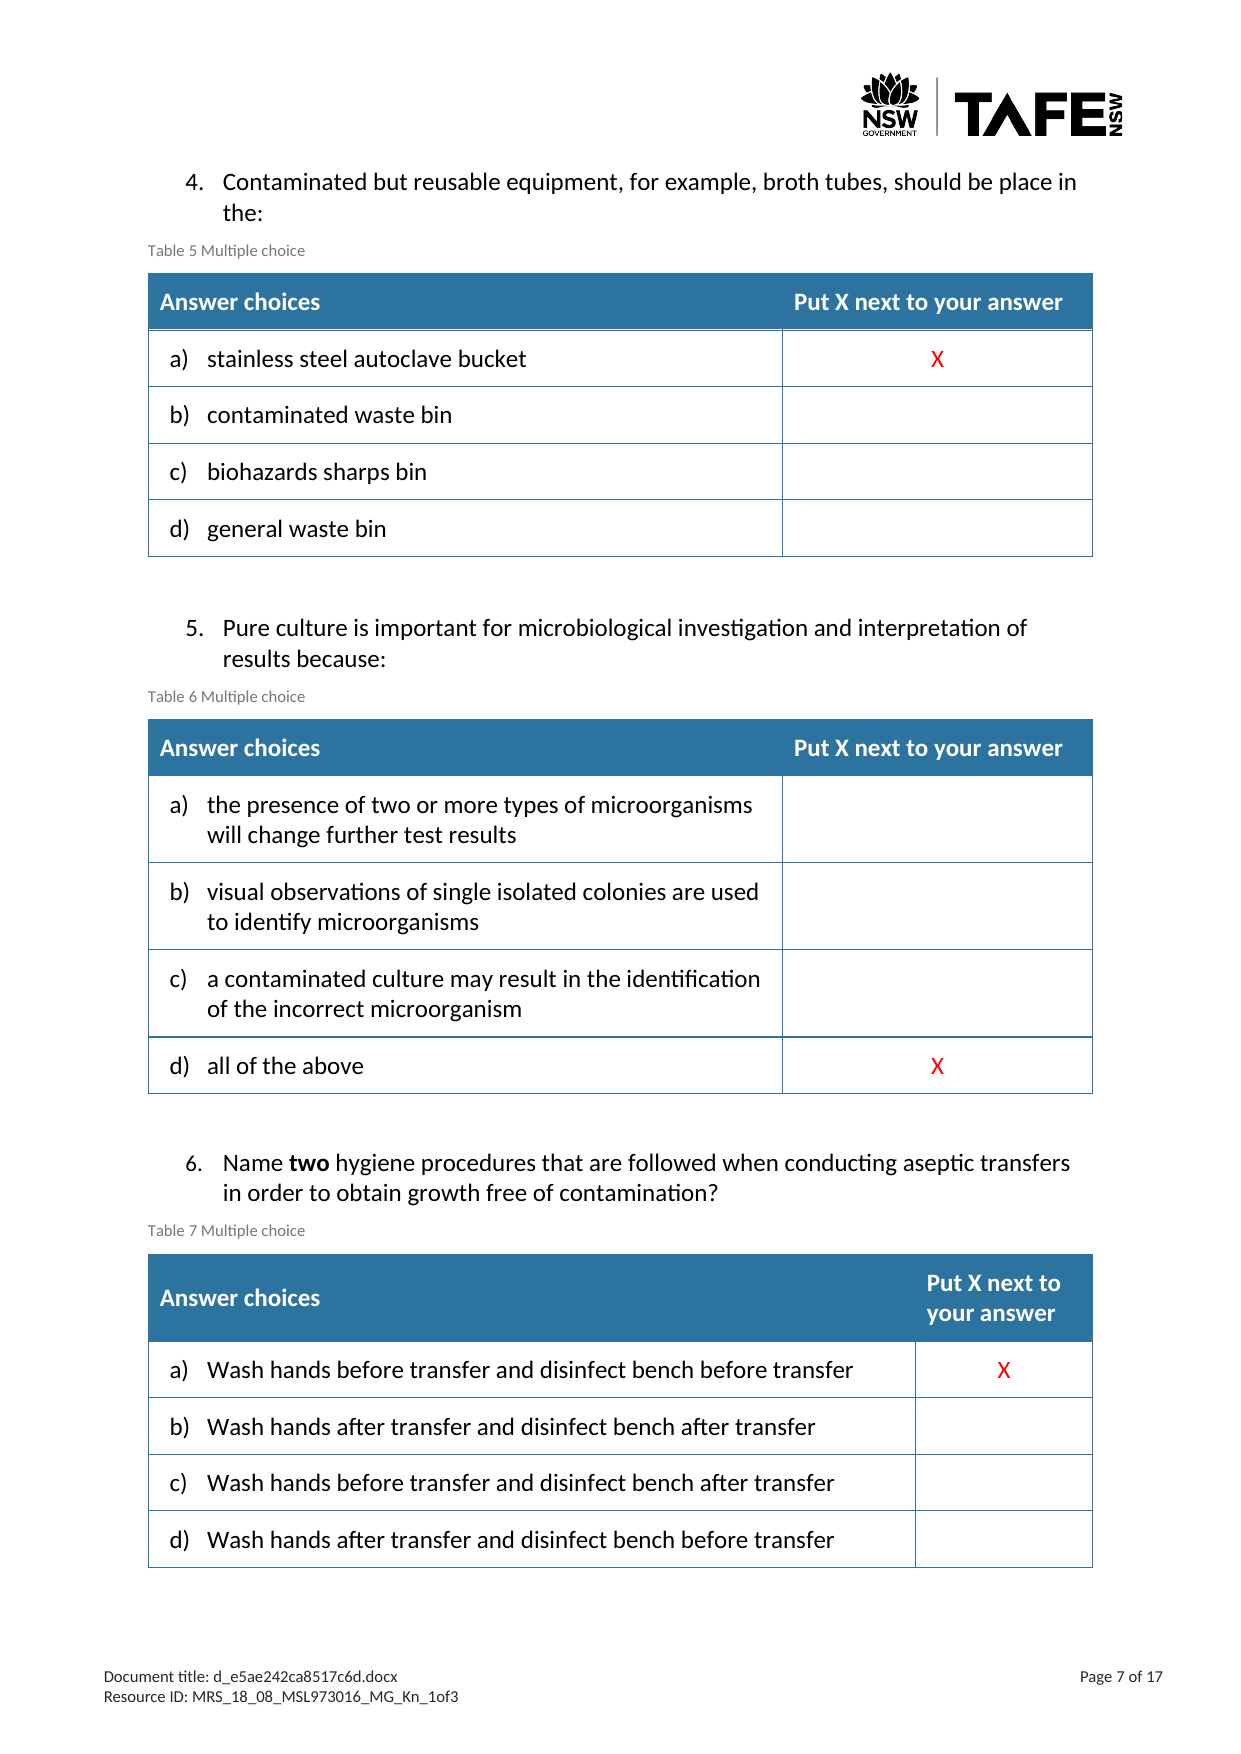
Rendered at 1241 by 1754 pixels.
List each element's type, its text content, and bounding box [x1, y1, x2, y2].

table_cell [783, 444, 1092, 499]
list Pure culture is important for microbiological investigation and interpretation of results because: [185, 612, 1092, 673]
list Name two hygiene procedures that are followed when conducting aseptic transfers in order to obtain growth free of contamination? [185, 1147, 1092, 1208]
table_cell Wash hands before transfer and disinfect bench before transfer [149, 1342, 915, 1397]
table_header Put X next to your answer [783, 274, 1092, 329]
table_cell [916, 1511, 1092, 1567]
table_cell stainless steel autoclave bucket [149, 331, 782, 386]
text Table 5 Multiple choice [148, 240, 1092, 260]
table_header Answer choices [149, 1255, 915, 1341]
table_header Put X next to your answer [916, 1255, 1092, 1341]
table_cell [783, 950, 1092, 1036]
table_cell all of the above [149, 1038, 782, 1093]
table_header Answer choices [149, 274, 782, 329]
table_cell [783, 387, 1092, 443]
table_cell Wash hands after transfer and disinfect bench before transfer [149, 1511, 915, 1567]
table_cell [783, 863, 1092, 949]
text Table 6 Multiple choice [148, 686, 1092, 706]
text Table 7 Multiple choice [148, 1221, 1092, 1241]
table_cell Wash hands after transfer and disinfect bench after transfer [149, 1398, 915, 1454]
table_cell a contaminated culture may result in the identification of the incorrect microorganism [149, 950, 782, 1036]
table_cell [916, 1455, 1092, 1510]
table_cell general waste bin [149, 500, 782, 556]
table_cell visual observations of single isolated colonies are used to identify microorganisms [149, 863, 782, 949]
table_cell [783, 776, 1092, 862]
list Contaminated but reusable equipment, for example, broth tubes, should be place in the: [185, 167, 1092, 228]
picture [861, 71, 1123, 137]
table_header Put X next to your answer [783, 720, 1092, 775]
table_cell contaminated waste bin [149, 387, 782, 443]
table_cell X [783, 1038, 1092, 1093]
table_cell the presence of two or more types of microorganisms will change further test results [149, 776, 782, 862]
table_cell X [916, 1342, 1092, 1397]
table_cell Wash hands before transfer and disinfect bench after transfer [149, 1455, 915, 1510]
table_cell [783, 500, 1092, 556]
table_cell [916, 1398, 1092, 1454]
table_cell biohazards sharps bin [149, 444, 782, 499]
table_cell X [783, 331, 1092, 386]
table_header Answer choices [149, 720, 782, 775]
